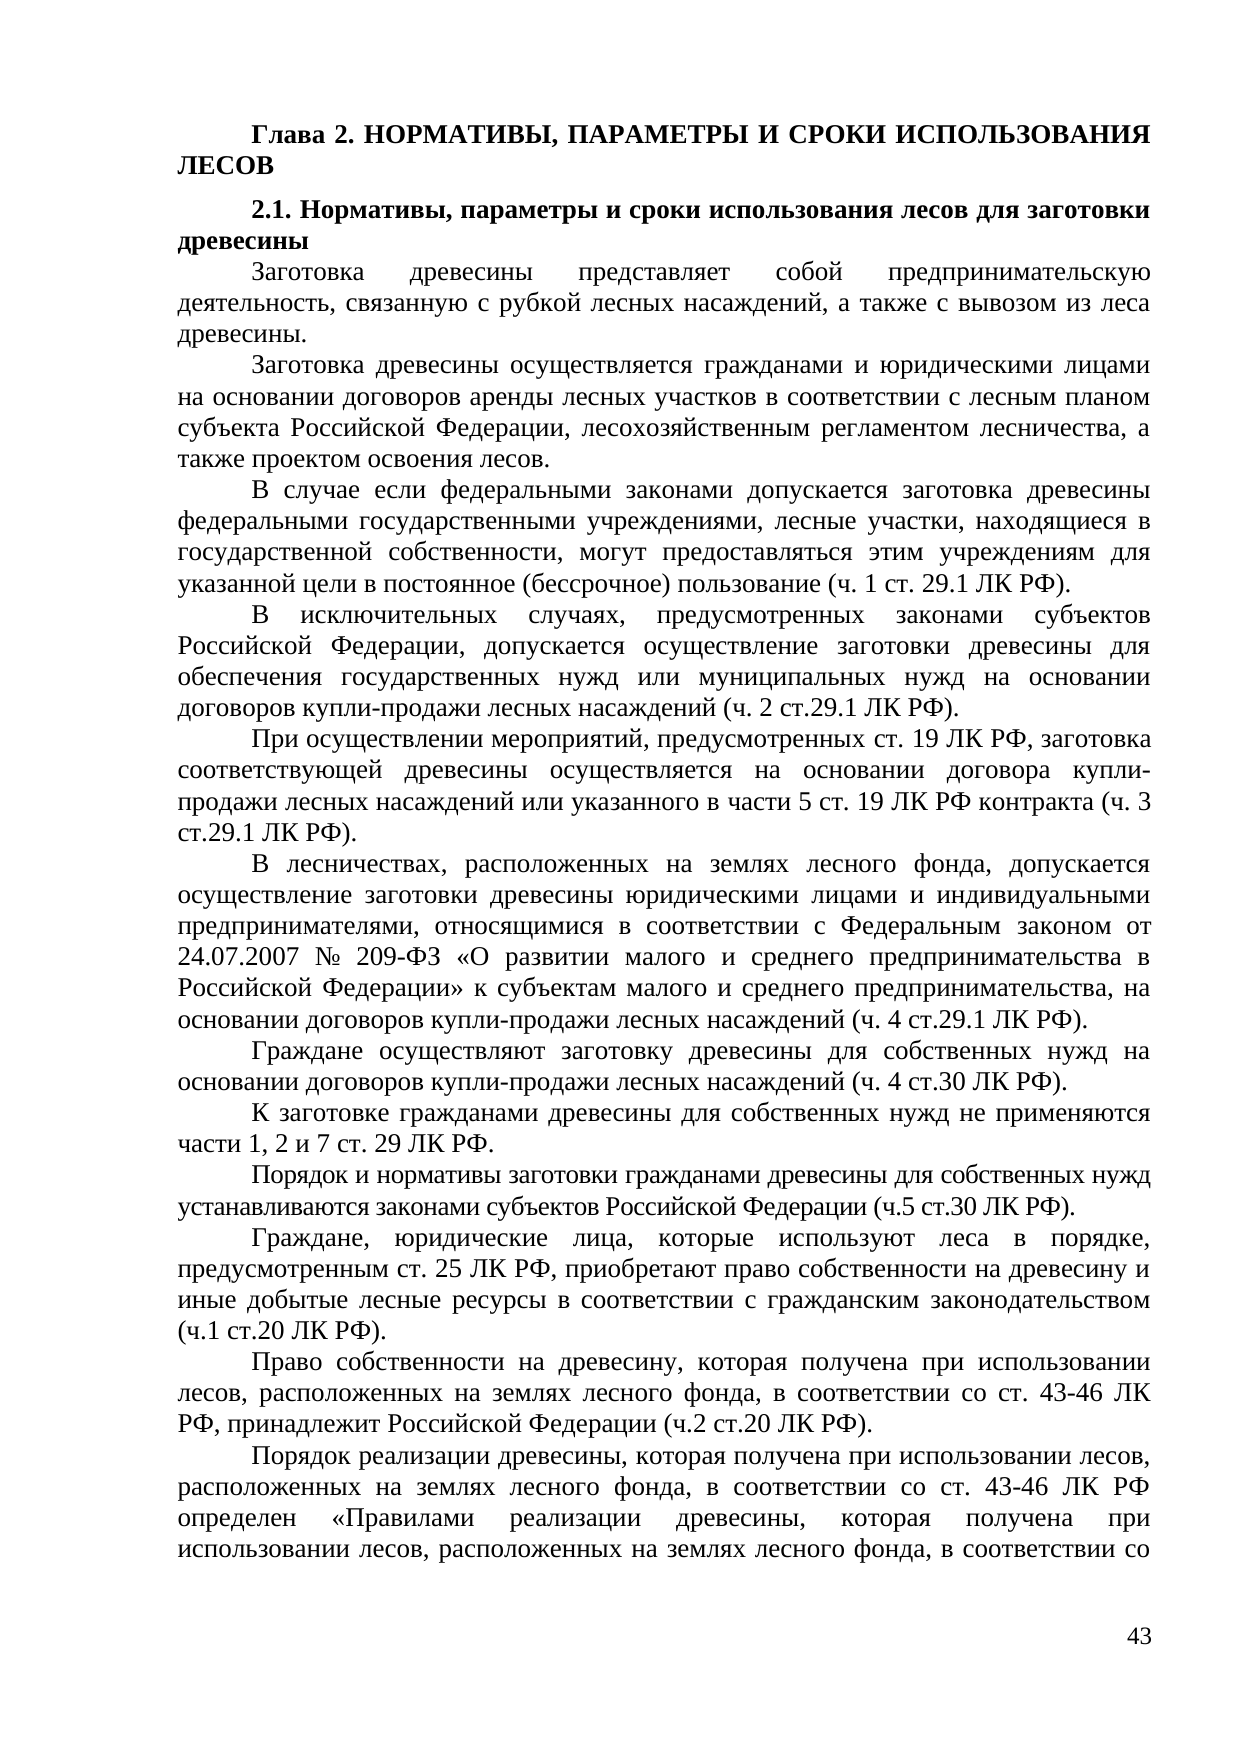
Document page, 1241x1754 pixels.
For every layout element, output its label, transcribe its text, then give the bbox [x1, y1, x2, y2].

text Право собственности на древесину, которая получена при использовании лесов, расположенных на землях лесного фонда, в соответствии со ст. 43-46 ЛК РФ, принадлежит Российской Федерации (ч.2 ст.20 ЛК РФ). [177, 1345, 1152, 1439]
text В лесничествах, расположенных на землях лесного фонда, допускается осуществление заготовки древесины юридическими лицами и индивидуальными предпринимателями, относящимися в соответствии с Федеральным законом от 24.07.2007 № 209-ФЗ «О развитии малого и среднего предпринимательства в Российской Федерации» к субъектам малого и среднего предпринимательства, на основании договоров купли-продажи лесных насаждений (ч. 4 ст.29.1 ЛК РФ). [177, 847, 1152, 1034]
text В случае если федеральными законами допускается заготовка древесины федеральными государственными учреждениями, лесные участки, находящиеся в государственной собственности, могут предоставляться этим учреждениям для указанной цели в постоянное (бессрочное) пользование (ч. 1 ст. 29.1 ЛК РФ). [177, 473, 1152, 598]
text Граждане осуществляют заготовку древесины для собственных нужд на основании договоров купли-продажи лесных насаждений (ч. 4 ст.30 ЛК РФ). [177, 1034, 1152, 1096]
text 2.1. Нормативы, параметры и сроки использования лесов для заготовки древесины [177, 193, 1152, 255]
text Граждане, юридические лица, которые используют леса в порядке, предусмотренным ст. 25 ЛК РФ, приобретают право собственности на древесину и иные добытые лесные ресурсы в соответствии с гражданским законодательством (ч.1 ст.20 ЛК РФ). [177, 1221, 1152, 1345]
text При осуществлении мероприятий, предусмотренных ст. 19 ЛК РФ, заготовка соответствующей древесины осуществляется на основании договора купли-продажи лесных насаждений или указанного в части 5 ст. 19 ЛК РФ контракта (ч. 3 ст.29.1 ЛК РФ). [177, 722, 1152, 847]
text Порядок и нормативы заготовки гражданами древесины для собственных нужд устанавливаются законами субъектов Российской Федерации (ч.5 ст.30 ЛК РФ). [177, 1158, 1152, 1221]
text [177, 1439, 1152, 1563]
text В исключительных случаях, предусмотренных законами субъектов Российской Федерации, допускается осуществление заготовки древесины для обеспечения государственных нужд или муниципальных нужд на основании договоров купли-продажи лесных насаждений (ч. 2 ст.29.1 ЛК РФ). [177, 598, 1152, 722]
text Глава 2. НОРМАТИВЫ, ПАРАМЕТРЫ И СРОКИ ИСПОЛЬЗОВАНИЯ ЛЕСОВ [177, 118, 1152, 180]
text Заготовка древесины представляет собой предпринимательскую деятельность, связанную с рубкой лесных насаждений, а также с вывозом из леса древесины. [177, 255, 1152, 349]
text Заготовка древесины осуществляется гражданами и юридическими лицами на основании договоров аренды лесных участков в соответствии с лесным планом субъекта Российской Федерации, лесохозяйственным регламентом лесничества, а также проектом освоения лесов. [177, 349, 1152, 473]
text К заготовке гражданами древесины для собственных нужд не применяются части 1, 2 и 7 ст. 29 ЛК РФ. [177, 1096, 1152, 1158]
